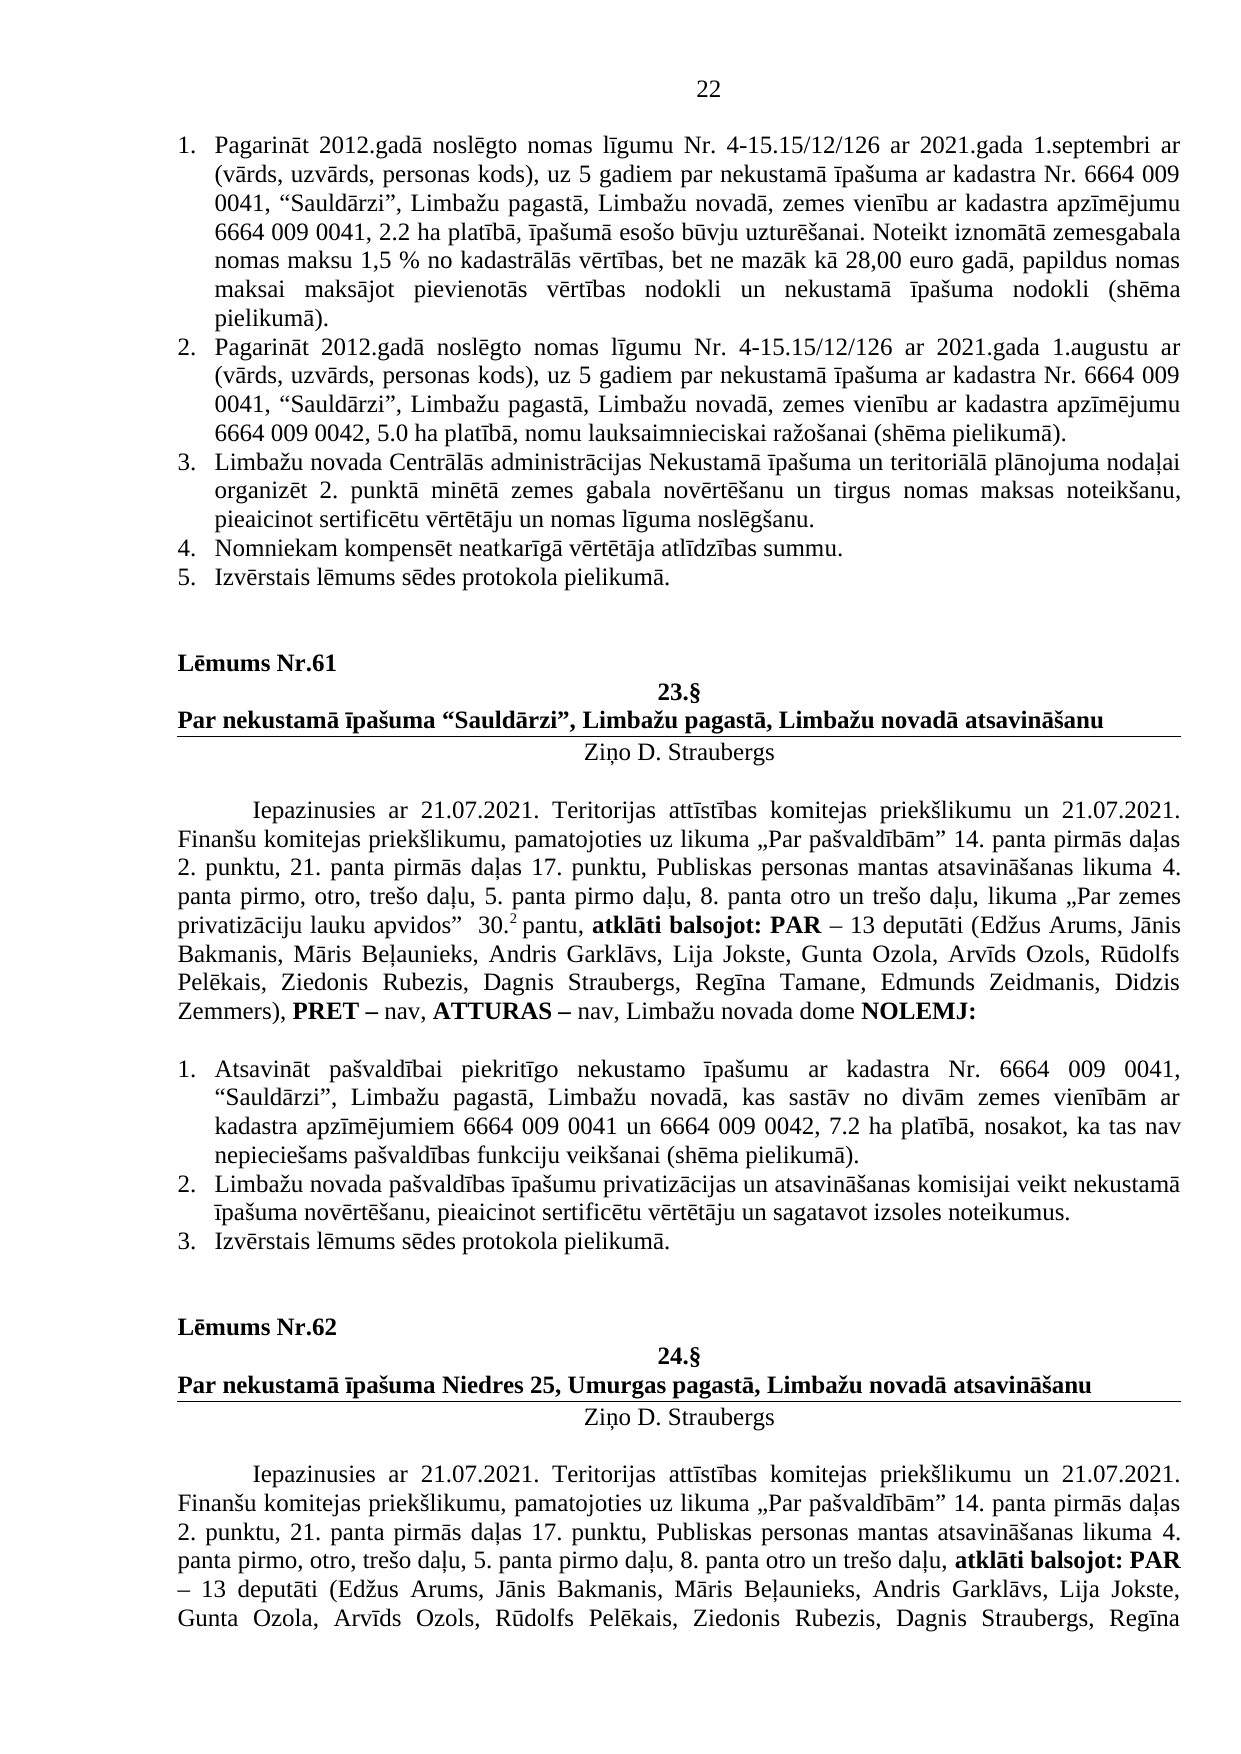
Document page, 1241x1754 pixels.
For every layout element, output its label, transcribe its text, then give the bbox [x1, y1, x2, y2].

list Nomniekam kompensēt neatkarīgā vērtētāja atlīdzības summu. [177, 533, 1181, 562]
text Lēmums Nr.61 [177, 648, 1181, 677]
text Par nekustamā īpašuma Niedres 25, Umurgas pagastā, Limbažu novadā atsavināšanu [177, 1370, 1181, 1401]
text Ziņo D. Straubergs [177, 737, 1181, 766]
list Pagarināt 2012.gadā noslēgto nomas līgumu Nr. 4-15.15/12/126 ar 2021.gada 1.septembri ar (vārds, uzvārds, personas kods), uz 5 gadiem par nekustamā īpašuma ar kadastra Nr. 6664 009 0041, “Sauldārzi”, Limbažu pagastā, Limbažu novadā, zemes vienību ar kadastra apzīmējumu 6664 009 0041, 2.2 ha platībā, īpašumā esošo būvju uzturēšanai. Noteikt iznomātā zemesgabala nomas maksu 1,5 % no kadastrālās vērtības, bet ne mazāk kā 28,00 euro gadā, papildus nomas maksai maksājot pievienotās vērtības nodokli un nekustamā īpašuma nodokli (shēma pielikumā). [177, 131, 1181, 332]
list Atsavināt pašvaldībai piekritīgo nekustamo īpašumu ar kadastra Nr. 6664 009 0041, “Sauldārzi”, Limbažu pagastā, Limbažu novadā, kas sastāv no divām zemes vienībām ar kadastra apzīmējumiem 6664 009 0041 un 6664 009 0042, 7.2 ha platībā, nosakot, ka tas nav nepieciešams pašvaldības funkciju veikšanai (shēma pielikumā). [177, 1054, 1181, 1169]
text 23.§ [177, 677, 1181, 706]
text Lēmums Nr.62 [177, 1312, 1181, 1341]
list Izvērstais lēmums sēdes protokola pielikumā. [177, 562, 1181, 591]
text 24.§ [177, 1341, 1181, 1370]
list Limbažu novada pašvaldības īpašumu privatizācijas un atsavināšanas komisijai veikt nekustamā īpašuma novērtēšanu, pieaicinot sertificētu vērtētāju un sagatavot izsoles noteikumus. [177, 1169, 1181, 1226]
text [177, 1459, 1181, 1632]
text Ziņo D. Straubergs [177, 1402, 1181, 1431]
text Par nekustamā īpašuma “Sauldārzi”, Limbažu pagastā, Limbažu novadā atsavināšanu [177, 706, 1181, 736]
list Limbažu novada Centrālās administrācijas Nekustamā īpašuma un teritoriālā plānojuma nodaļai organizēt 2. punktā minētā zemes gabala novērtēšanu un tirgus nomas maksas noteikšanu, pieaicinot sertificētu vērtētāju un nomas līguma noslēgšanu. [177, 447, 1181, 533]
list Pagarināt 2012.gadā noslēgto nomas līgumu Nr. 4-15.15/12/126 ar 2021.gada 1.augustu ar (vārds, uzvārds, personas kods), uz 5 gadiem par nekustamā īpašuma ar kadastra Nr. 6664 009 0041, “Sauldārzi”, Limbažu pagastā, Limbažu novadā, zemes vienību ar kadastra apzīmējumu 6664 009 0042, 5.0 ha platībā, nomu lauksaimnieciskai ražošanai (shēma pielikumā). [177, 332, 1181, 447]
list Izvērstais lēmums sēdes protokola pielikumā. [177, 1226, 1181, 1255]
text Iepazinusies ar 21.07.2021. Teritorijas attīstības komitejas priekšlikumu un 21.07.2021. Finanšu komitejas priekšlikumu, pamatojoties uz likuma „Par pašvaldībām” 14. panta pirmās daļas 2. punktu, 21. panta pirmās daļas 17. punktu, Publiskas personas mantas atsavināšanas likuma 4. panta pirmo, otro, trešo daļu, 5. panta pirmo daļu, 8. panta otro un trešo daļu, likuma „Par zemes privatizāciju lauku apvidos” 30.2 pantu, atklāti balsojot: PAR – 13 deputāti (Edžus Arums, Jānis Bakmanis, Māris Beļaunieks, Andris Garklāvs, Lija Jokste, Gunta Ozola, Arvīds Ozols, Rūdolfs Pelēkais, Ziedonis Rubezis, Dagnis Straubergs, Regīna Tamane, Edmunds Zeidmanis, Didzis Zemmers), PRET – nav, ATTURAS – nav, Limbažu novada dome NOLEMJ: [177, 795, 1181, 1025]
